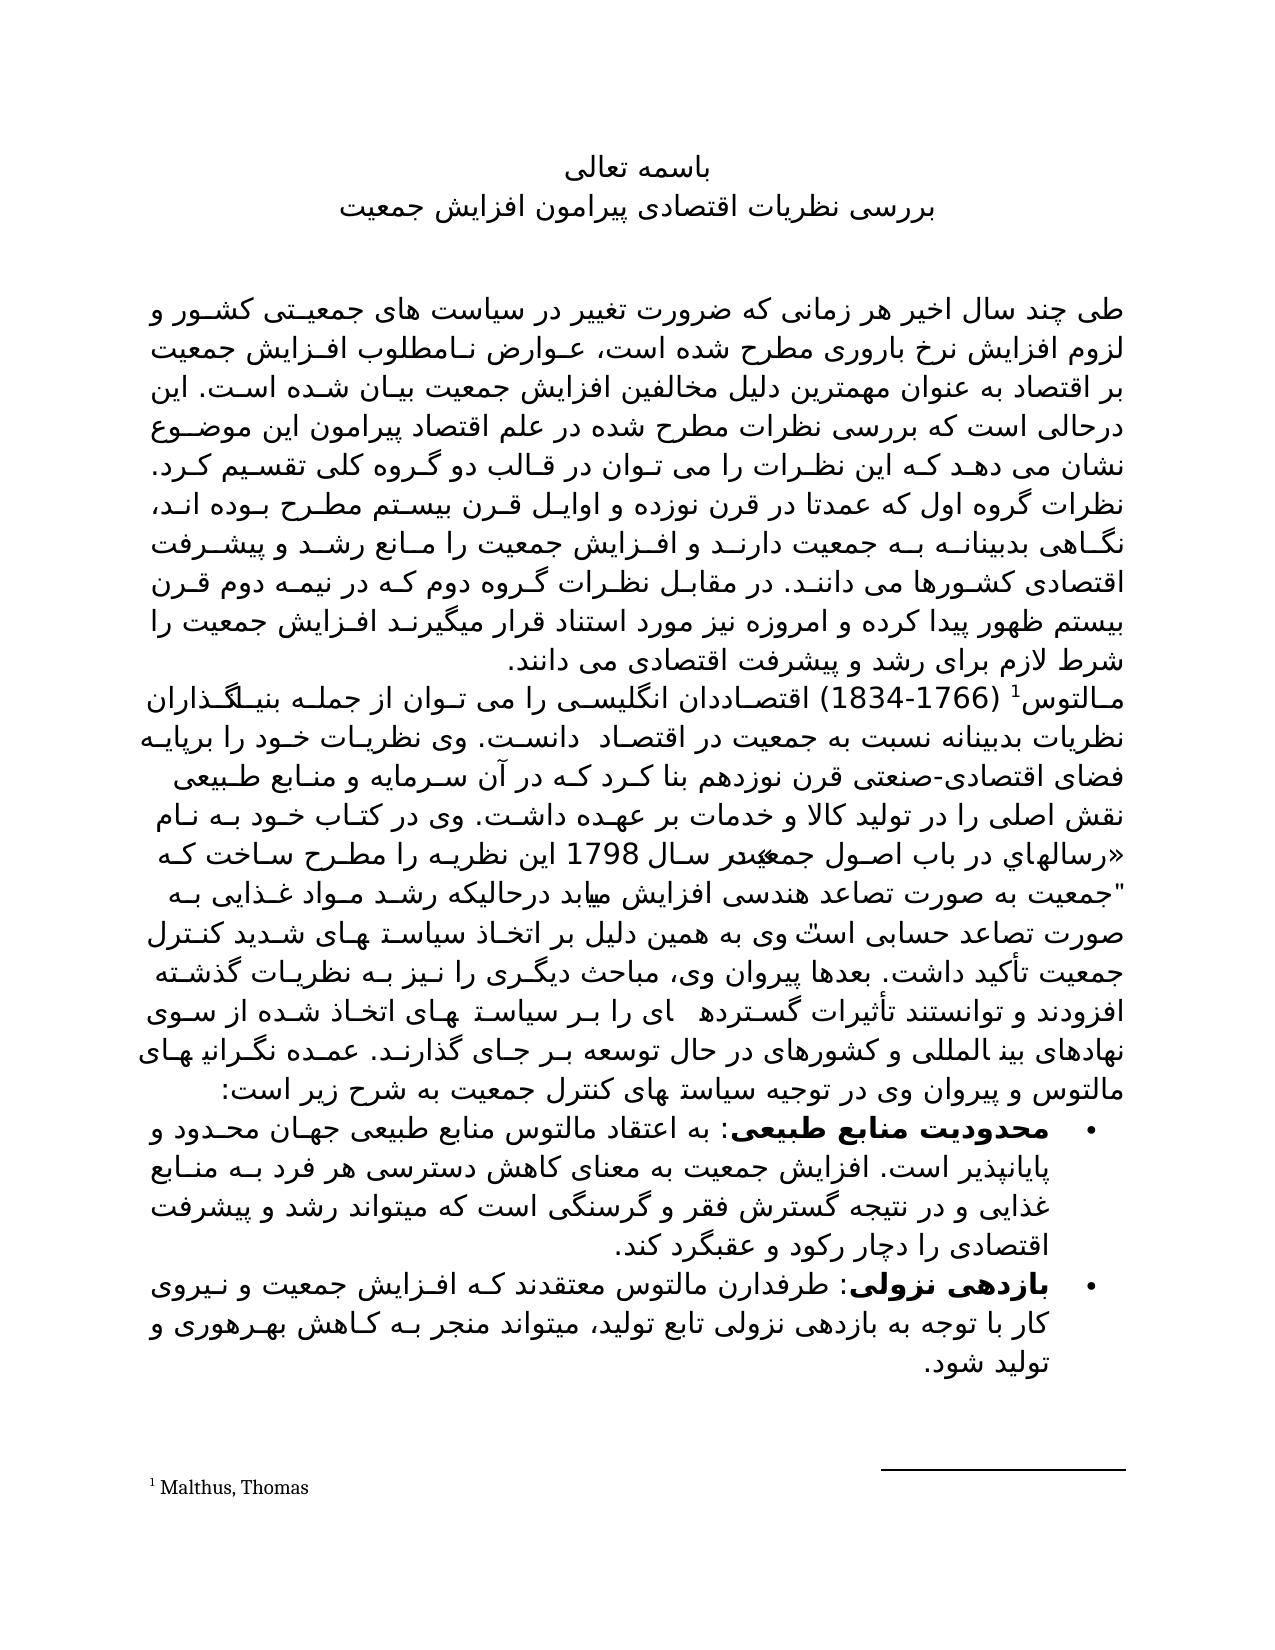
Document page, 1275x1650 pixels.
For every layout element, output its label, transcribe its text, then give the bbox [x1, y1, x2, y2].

text مالتوس (1766-1834) اقتصاددان انگلیسی را می توان از جمله بنیانگذاران نظریات بدبینانه نسبت به جمعیت در اقتصاد دانست. وی نظریات خود را برپایه فضای اقتصادی-صنعتی قرن نوزدهم بنا کرد که در آن سرمایه و منابع طبیعی نقش اصلی را در تولید کالا و خدمات بر عهده داشت. وی در کتاب خود به نام «رسالهاي در باب اصول جمعيت» در سال 1798 این نظریه را مطرح ساخت که "جمعیت به صورت تصاعد هندسی افزایش مییابد درحالیکه رشد مواد غذایی به صورت تصاعد حسابی است". وی به همین دلیل بر اتخاذ سیاستهای شدید کنترل جمعیت تأکید داشت. بعدها پیروان وی، مباحث دیگری را نیز به نظریات گذشته افزودند و توانستند تأثیرات گستردهای را بر سیاستهای اتخاذ شده از سوی نهادهای بینالمللی و کشورهای در حال توسعه بر جای گذارند. عمده نگرانیهای مالتوس و پیروان وی در توجیه سیاستهای کنترل جمعیت به شرح زیر است: [150, 682, 1125, 1106]
text باسمه تعالی [150, 150, 1125, 184]
list محدودیت منابع طبیعی: به اعتقاد مالتوس منابع طبیعی جهان محدود و پایانپذیر است. افزایش جمعیت به معنای کاهش دسترسی هر فرد به منابع غذایی و در نتیجه گسترش فقر و گرسنگی است که میتواند رشد و پیشرفت اقتصادی را دچار رکود و عقبگرد کند. [150, 1111, 1087, 1262]
text بررسی نظریات اقتصادی پیرامون افزایش جمعیت [150, 189, 1125, 223]
text طی چند سال اخیر هر زمانی که ضرورت تغییر در سیاست های جمعیتی کشور و لزوم افزایش نرخ باروری مطرح شده است، عوارض نامطلوب افزایش جمعیت بر اقتصاد به عنوان مهمترین دلیل مخالفین افزایش جمعیت بیان شده است. این درحالی است که بررسی نظرات مطرح شده در علم اقتصاد پیرامون این موضوع نشان می دهد که این نظرات را می توان در قالب دو گروه کلی تقسیم کرد. نظرات گروه اول که عمدتا در قرن نوزده و اوایل قرن بیستم مطرح بوده اند، نگاهی بدبینانه به جمعیت دارند و افزایش جمعیت را مانع رشد و پیشرفت اقتصادی کشورها می دانند. در مقابل نظرات گروه دوم که در نیمه دوم قرن بیستم ظهور پیدا کرده و امروزه نیز مورد استناد قرار میگیرند افزایش جمعیت را شرط لازم برای رشد و پیشرفت اقتصادی می دانند. [150, 292, 1125, 677]
list بازدهی نزولی: طرفدارن مالتوس معتقدند که افزایش جمعیت و نیروی کار با توجه به بازدهی نزولی تابع تولید، میتواند منجر به کاهش بهرهوری و تولید شود. [150, 1267, 1087, 1379]
